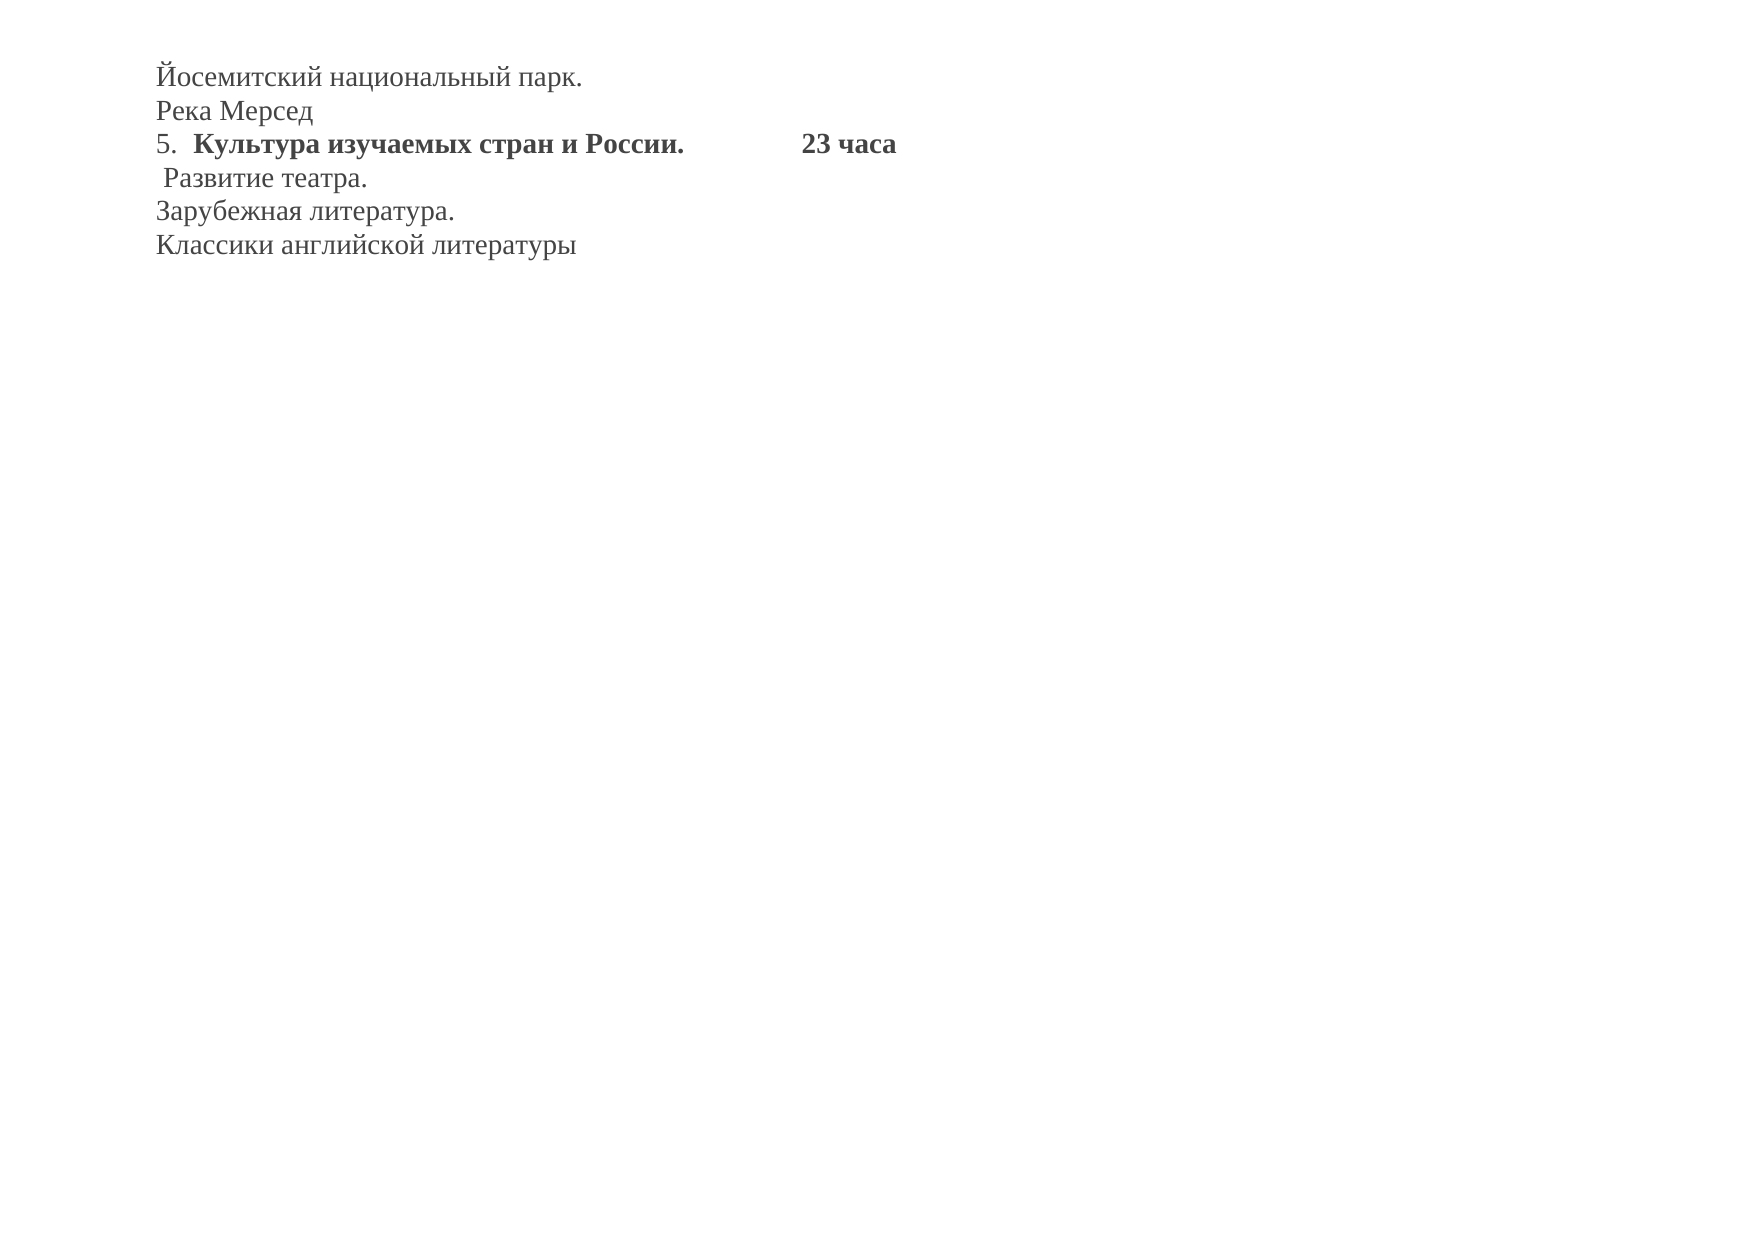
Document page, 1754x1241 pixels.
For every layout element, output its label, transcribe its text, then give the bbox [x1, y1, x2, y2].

text Зарубежная литература. [156, 193, 1695, 227]
text Развитие театра. [156, 160, 1695, 193]
text Йосемитский национальный парк. [156, 59, 1695, 93]
list Культура изучаемых стран и России. 23 часа [156, 126, 1695, 160]
text Классики английской литературы [156, 227, 1695, 260]
text Река Мерсед [156, 93, 1695, 126]
